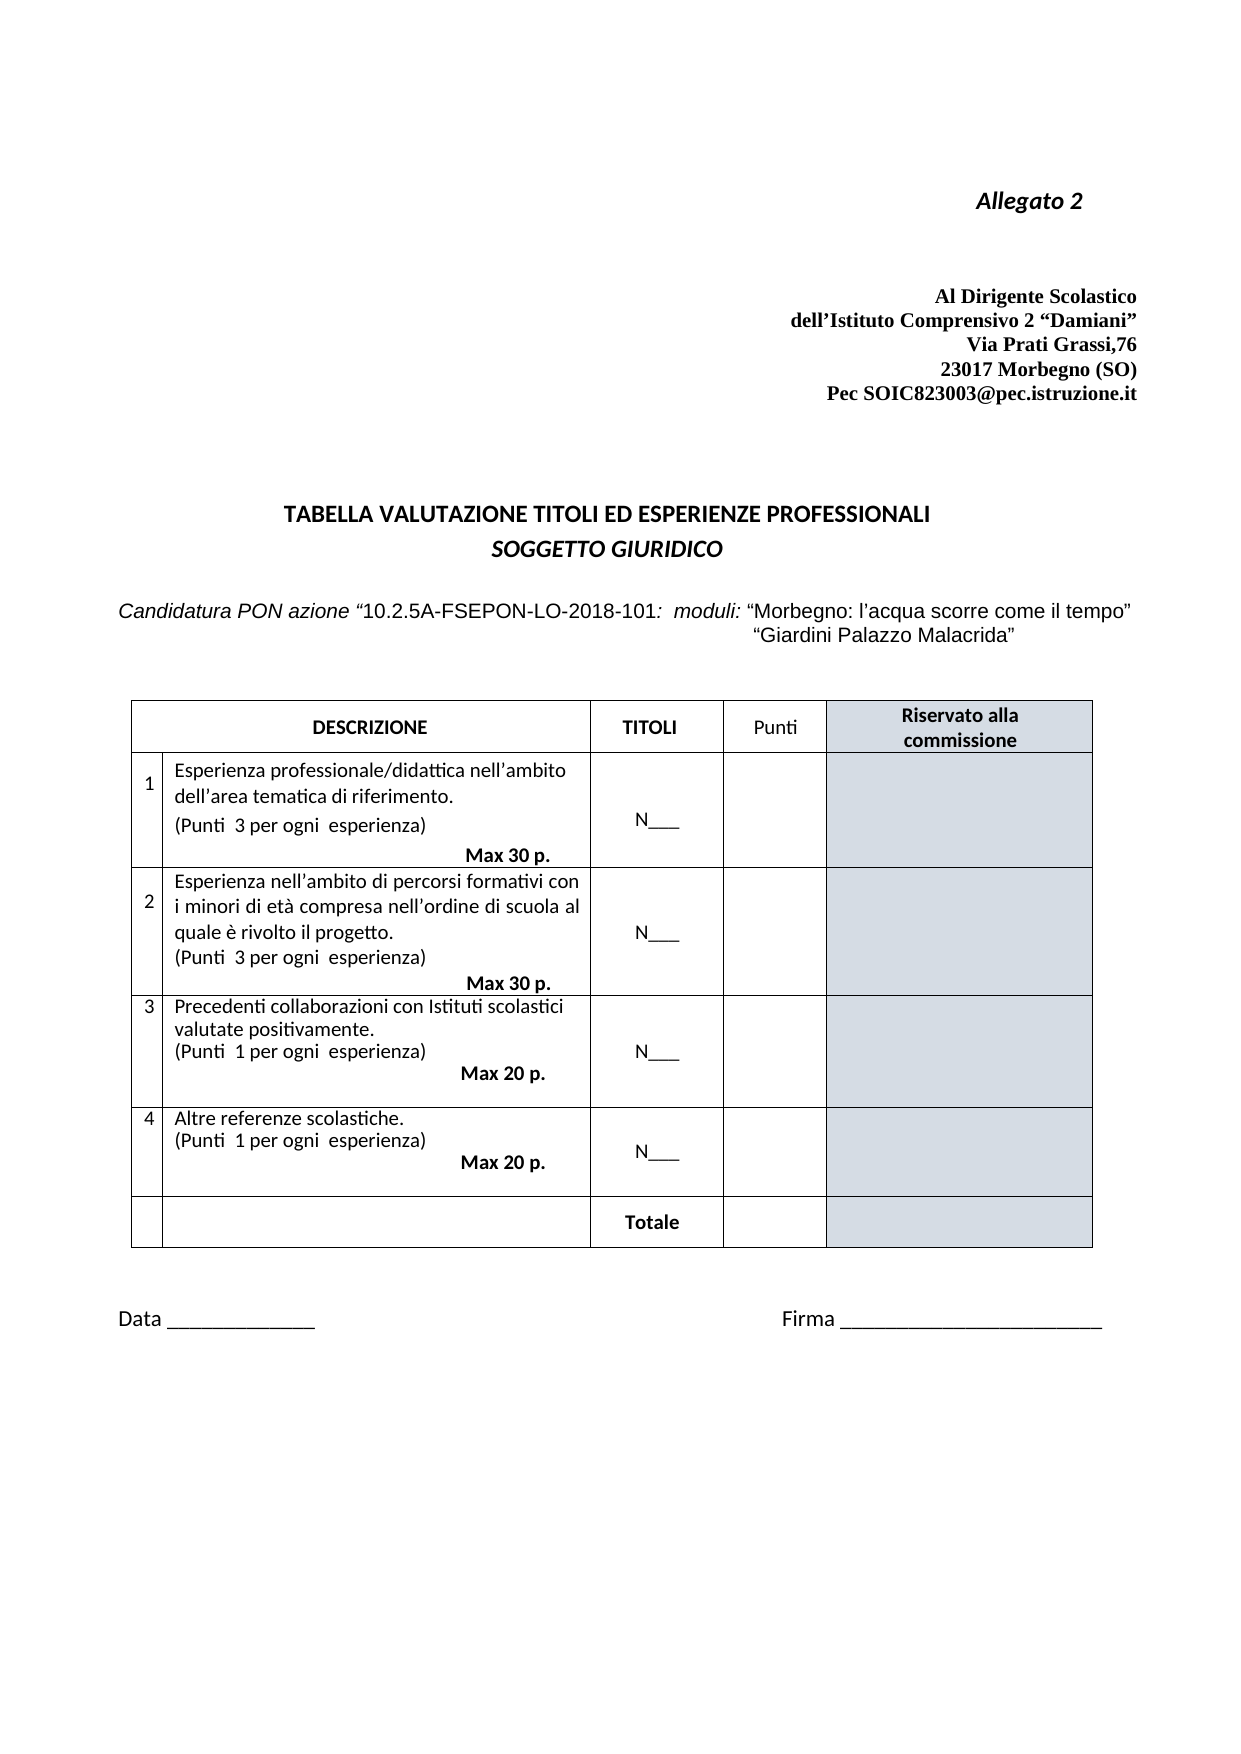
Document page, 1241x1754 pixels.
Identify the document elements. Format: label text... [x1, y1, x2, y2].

table_cell 3 [132, 996, 162, 1107]
table_cell [724, 996, 826, 1107]
table_cell [724, 1197, 826, 1247]
text “Giardini Palazzo Malacrida” [753, 622, 1137, 646]
table_header Riservato alla commissione [827, 701, 1092, 752]
table_cell N___ [591, 1108, 723, 1196]
table_cell 2 [132, 868, 162, 995]
table_cell Esperienza professionale/didattica nell’ambito dell’area tematica di riferimento. (Punti 3 per ogni esperienza) Max 30 p. [163, 753, 590, 867]
text 23017 Morbegno (SO) [118, 356, 1137, 381]
table_cell N___ [591, 996, 723, 1107]
table_cell [827, 996, 1092, 1107]
table_cell [163, 1197, 590, 1247]
table_cell [827, 868, 1092, 995]
text Via Prati Grassi,76 [118, 332, 1137, 356]
table_cell 1 [132, 753, 162, 867]
table_cell [132, 1197, 162, 1247]
table_cell N___ [591, 753, 723, 867]
table_cell [724, 1108, 826, 1196]
text Data _____________ Firma _______________________ [118, 1304, 1137, 1332]
text Al Dirigente Scolastico [118, 284, 1137, 308]
table_cell Esperienza nell’ambito di percorsi formativi con i minori di età compresa nell’ordine di scuola al quale è rivolto il progetto. (Punti 3 per ogni esperienza) Max 30 p. [163, 868, 590, 995]
table_cell [724, 753, 826, 867]
table_header Punti [724, 701, 826, 752]
table_cell [827, 753, 1092, 867]
text dell’Istituto Comprensivo 2 “Damiani” [118, 308, 1137, 332]
table_cell Precedenti collaborazioni con Istituti scolastici valutate positivamente. (Punti 1 per ogni esperienza) Max 20 p. [163, 996, 590, 1107]
table_cell [827, 1197, 1092, 1247]
text Candidatura PON azione “10.2.5A-FSEPON-LO-2018-101: moduli: “Morbegno: l’acqua scorre come il tempo” [118, 598, 1137, 622]
table_header TITOLI [591, 701, 723, 752]
text Pec SOIC823003@pec.istruzione.it [118, 381, 1137, 404]
table_cell Altre referenze scolastiche. (Punti 1 per ogni esperienza) Max 20 p. [163, 1108, 590, 1196]
table_cell Totale [591, 1197, 723, 1247]
table_cell N___ [591, 868, 723, 995]
table_cell 4 [132, 1108, 162, 1196]
text SOGGETTO GIURIDICO [384, 533, 830, 563]
table_header DESCRIZIONE [132, 701, 590, 752]
table_cell [724, 868, 826, 995]
subtitle Allegato 2 [118, 185, 1082, 216]
table_cell [827, 1108, 1092, 1196]
text TABELLA VALUTAZIONE TITOLI ED ESPERIENZE PROFESSIONALI [135, 498, 1079, 528]
